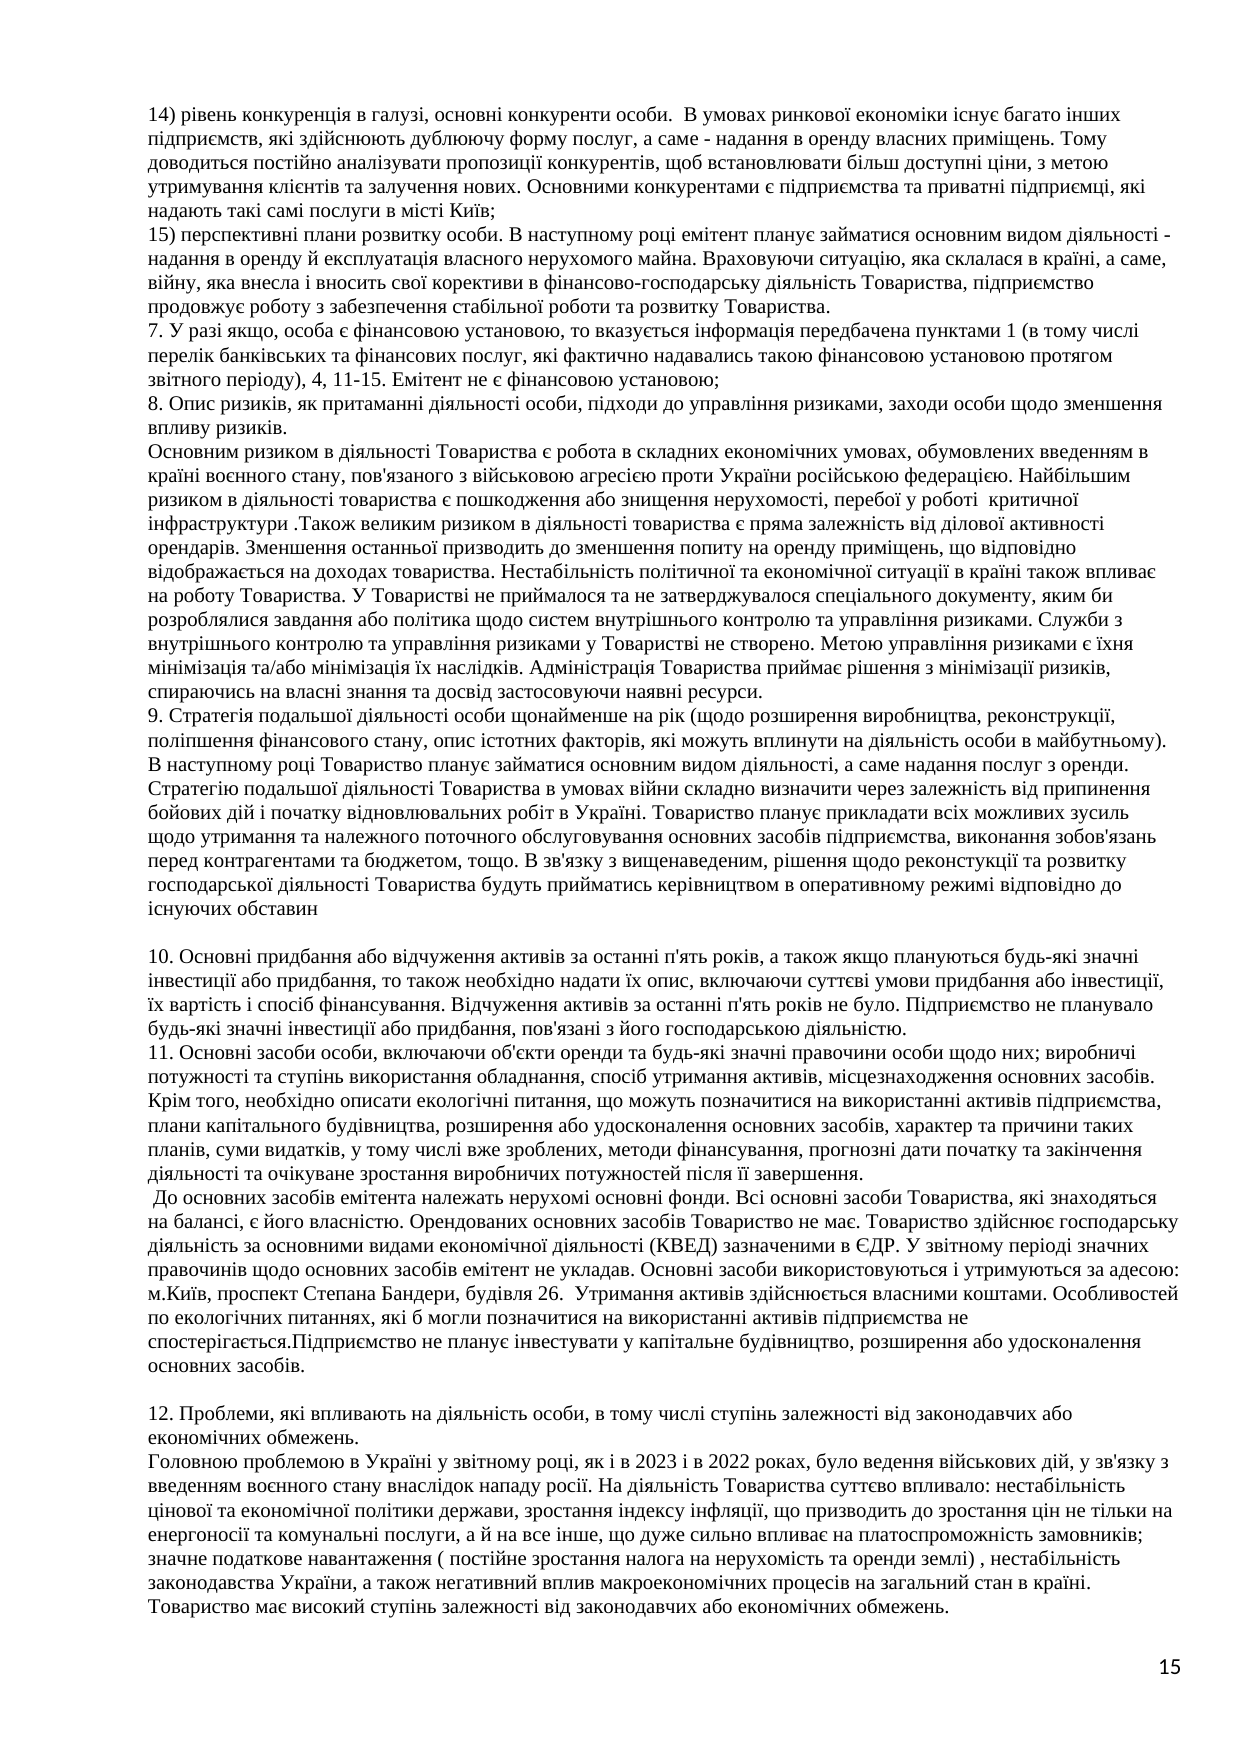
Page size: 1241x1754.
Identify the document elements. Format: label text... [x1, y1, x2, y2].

text 12. Проблеми, які впливають на діяльність особи, в тому числі ступінь залежності від законодавчих або економічних обмежень. [148, 1401, 1181, 1449]
text 14) рівень конкуренція в галузі, основні конкуренти особи. В умовах ринкової економiки iснує багато інших підприємств, які здiйснюють дублюючу форму послуг, а саме - надання в оренду власних приміщень. Тому доводиться постійно аналiзувати пропозицiї конкурентiв, щоб встановлювати бiльш доступнi цiни, з метою утримування клієнтів та залучення нових. Основними конкурентами є підприємства та приватні підприємці, які надають такі самі послуги в місті Київ; [148, 102, 1181, 222]
text 15) перспективні плани розвитку особи. В наступному році емітент планує займатися основним видом діяльності - надання в оренду й експлуатація власного нерухомого майна. Враховуючи ситуацію, яка склалася в країні, а саме, війну, яка внесла і вносить свої корективи в фінансово-господарську діяльність Товариства, підприємство продовжує роботу з забезпечення стабільної роботи та розвитку Товариства. [148, 222, 1181, 318]
text 8. Опис ризиків, як притаманні діяльності особи, підходи до управління ризиками, заходи особи щодо зменшення впливу ризиків. [148, 391, 1181, 439]
text 10. Основні придбання або відчуження активів за останні п'ять років, а також якщо плануються будь-які значні інвестиції або придбання, то також необхідно надати їх опис, включаючи суттєві умови придбання або інвестиції, їх вартість і спосіб фінансування. Вiдчуження активiв за останнi п'ять рокiв не було. Підприємство не планувало будь-які значні інвестиції або придбання, пов'язані з його господарською діяльністю. [148, 944, 1181, 1040]
text 7. У разі якщо, особа є фінансовою установою, то вказується інформація передбачена пунктами 1 (в тому числі перелік банківських та фінансових послуг, які фактично надавались такою фінансовою установою протягом звітного періоду), 4, 11-15. Емiтент не є фiнансовою установою; [148, 318, 1181, 391]
text Основним ризиком в дiяльностi Товариства є робота в складних економiчних умовах, обумовлених введенням в країнi воєнного стану, пов'язаного з військовою агресією проти України росiйською федерацiєю. Найбільшим ризиком в діяльності товариства є пошкодження або знищення нерухомості, перебої у роботі критичної інфраструктури .Також великим ризиком в дiяльностi товариства є пряма залежність від ділової активності орендарів. Зменшення останньої призводить до зменшення попиту на оренду приміщень, що відповідно відображається на доходах товариства. Нестабiльнiсть полiтичної та економiчної ситуацiї в країні також впливає на роботу Товариства. У Товаристві не приймалося та не затверджувалося спеціального документу, яким би розроблялися завдання або політика щодо систем внутрішнього контролю та управління ризиками. Служби з внутрішнього контролю та управління ризиками у Товаристві не створено. Метою управління ризиками є їхня мінімізація та/або мінімізація їх наслідків. Адміністрація Товариства приймає рішення з мінімізації ризиків, спираючись на власні знання та досвід застосовуючи наявні ресурси. [148, 439, 1181, 703]
text 11. Основні засоби особи, включаючи об'єкти оренди та будь-які значні правочини особи щодо них; виробничі потужності та ступінь використання обладнання, спосіб утримання активів, місцезнаходження основних засобів. Крім того, необхідно описати екологічні питання, що можуть позначитися на використанні активів підприємства, плани капітального будівництва, розширення або удосконалення основних засобів, характер та причини таких планів, суми видатків, у тому числі вже зроблених, методи фінансування, прогнозні дати початку та закінчення діяльності та очікуване зростання виробничих потужностей після її завершення. [148, 1040, 1181, 1185]
text 9. Стратегія подальшої діяльності особи щонайменше на рік (щодо розширення виробництва, реконструкції, поліпшення фінансового стану, опис істотних факторів, які можуть вплинути на діяльність особи в майбутньому). В наступному роцi Товариство планує займатися основним видом дiяльностi, а саме надання послуг з оренди. Стратегiю подальшої дiяльностi Товариства в умовах вiйни складно визначити через залежнiсть вiд припинення бойових дiй i початку вiдновлювальних робiт в Українi. Товариство планує прикладати всіх можливих зусиль щодо утримання та належного поточного обслуговування основних засобiв пiдприємства, виконання зобов'язань перед контрагентами та бюджетом, тощо. В зв'язку з вищенаведеним, рiшення щодо реконстукції та розвитку господарської дiяльностi Товариства будуть прийматись керiвництвом в оперативному режимi вiдповiдно до iснуючих обставин [148, 703, 1181, 920]
text До основних засобів емітента належать нерухомі основні фонди. Всi основнi засоби Товариства, якi знаходяться на балансi, є його власнiстю. Орендованих основних засобiв Товариство не має. Товариство здійснює господарську діяльність за основними видами економічної діяльності (КВЕД) зазначеними в ЄДР. У звітному періоді значних правочинів щодо основних засобів емітент не укладав. Основнi засоби використовуються i утримуються за адесою: м.Київ, проспект Степана Бандери, будівля 26. Утримання активів здійснюється власними коштами. Особливостей по екологiчних питаннях, якi б могли позначитися на використаннi активiв пiдприємства не спостерiгається.Пiдприємство не планує iнвестувати у капiтальне будiвництво, розширення або удосконалення основних засобiв. [148, 1185, 1181, 1377]
text Головною проблемою в Українi у звітному роцi, як і в 2023 і в 2022 роках, було ведення військових дій, у зв'язку з введенням воєнного стану внаслідок нападу росії. На дiяльнiсть Товариства суттєво впливало: нестабiльнiсть цiнової та економiчної полiтики держави, зростання iндексу iнфляцiї, що призводить до зростання цiн не тільки на енергоносiї та комунальні послуги, а й на все інше, що дуже сильно впливає на платоспроможнiсть замовників; значне податкове навантаження ( постійне зростання налога на нерухомість та оренди землі) , нестабiльнiсть законодавства України, а також негативний вплив макроекономiчних процесiв на загальний стан в країнi. Товариство має високий ступiнь залежностi вiд законодавчих або економiчних обмежень. [148, 1449, 1181, 1618]
